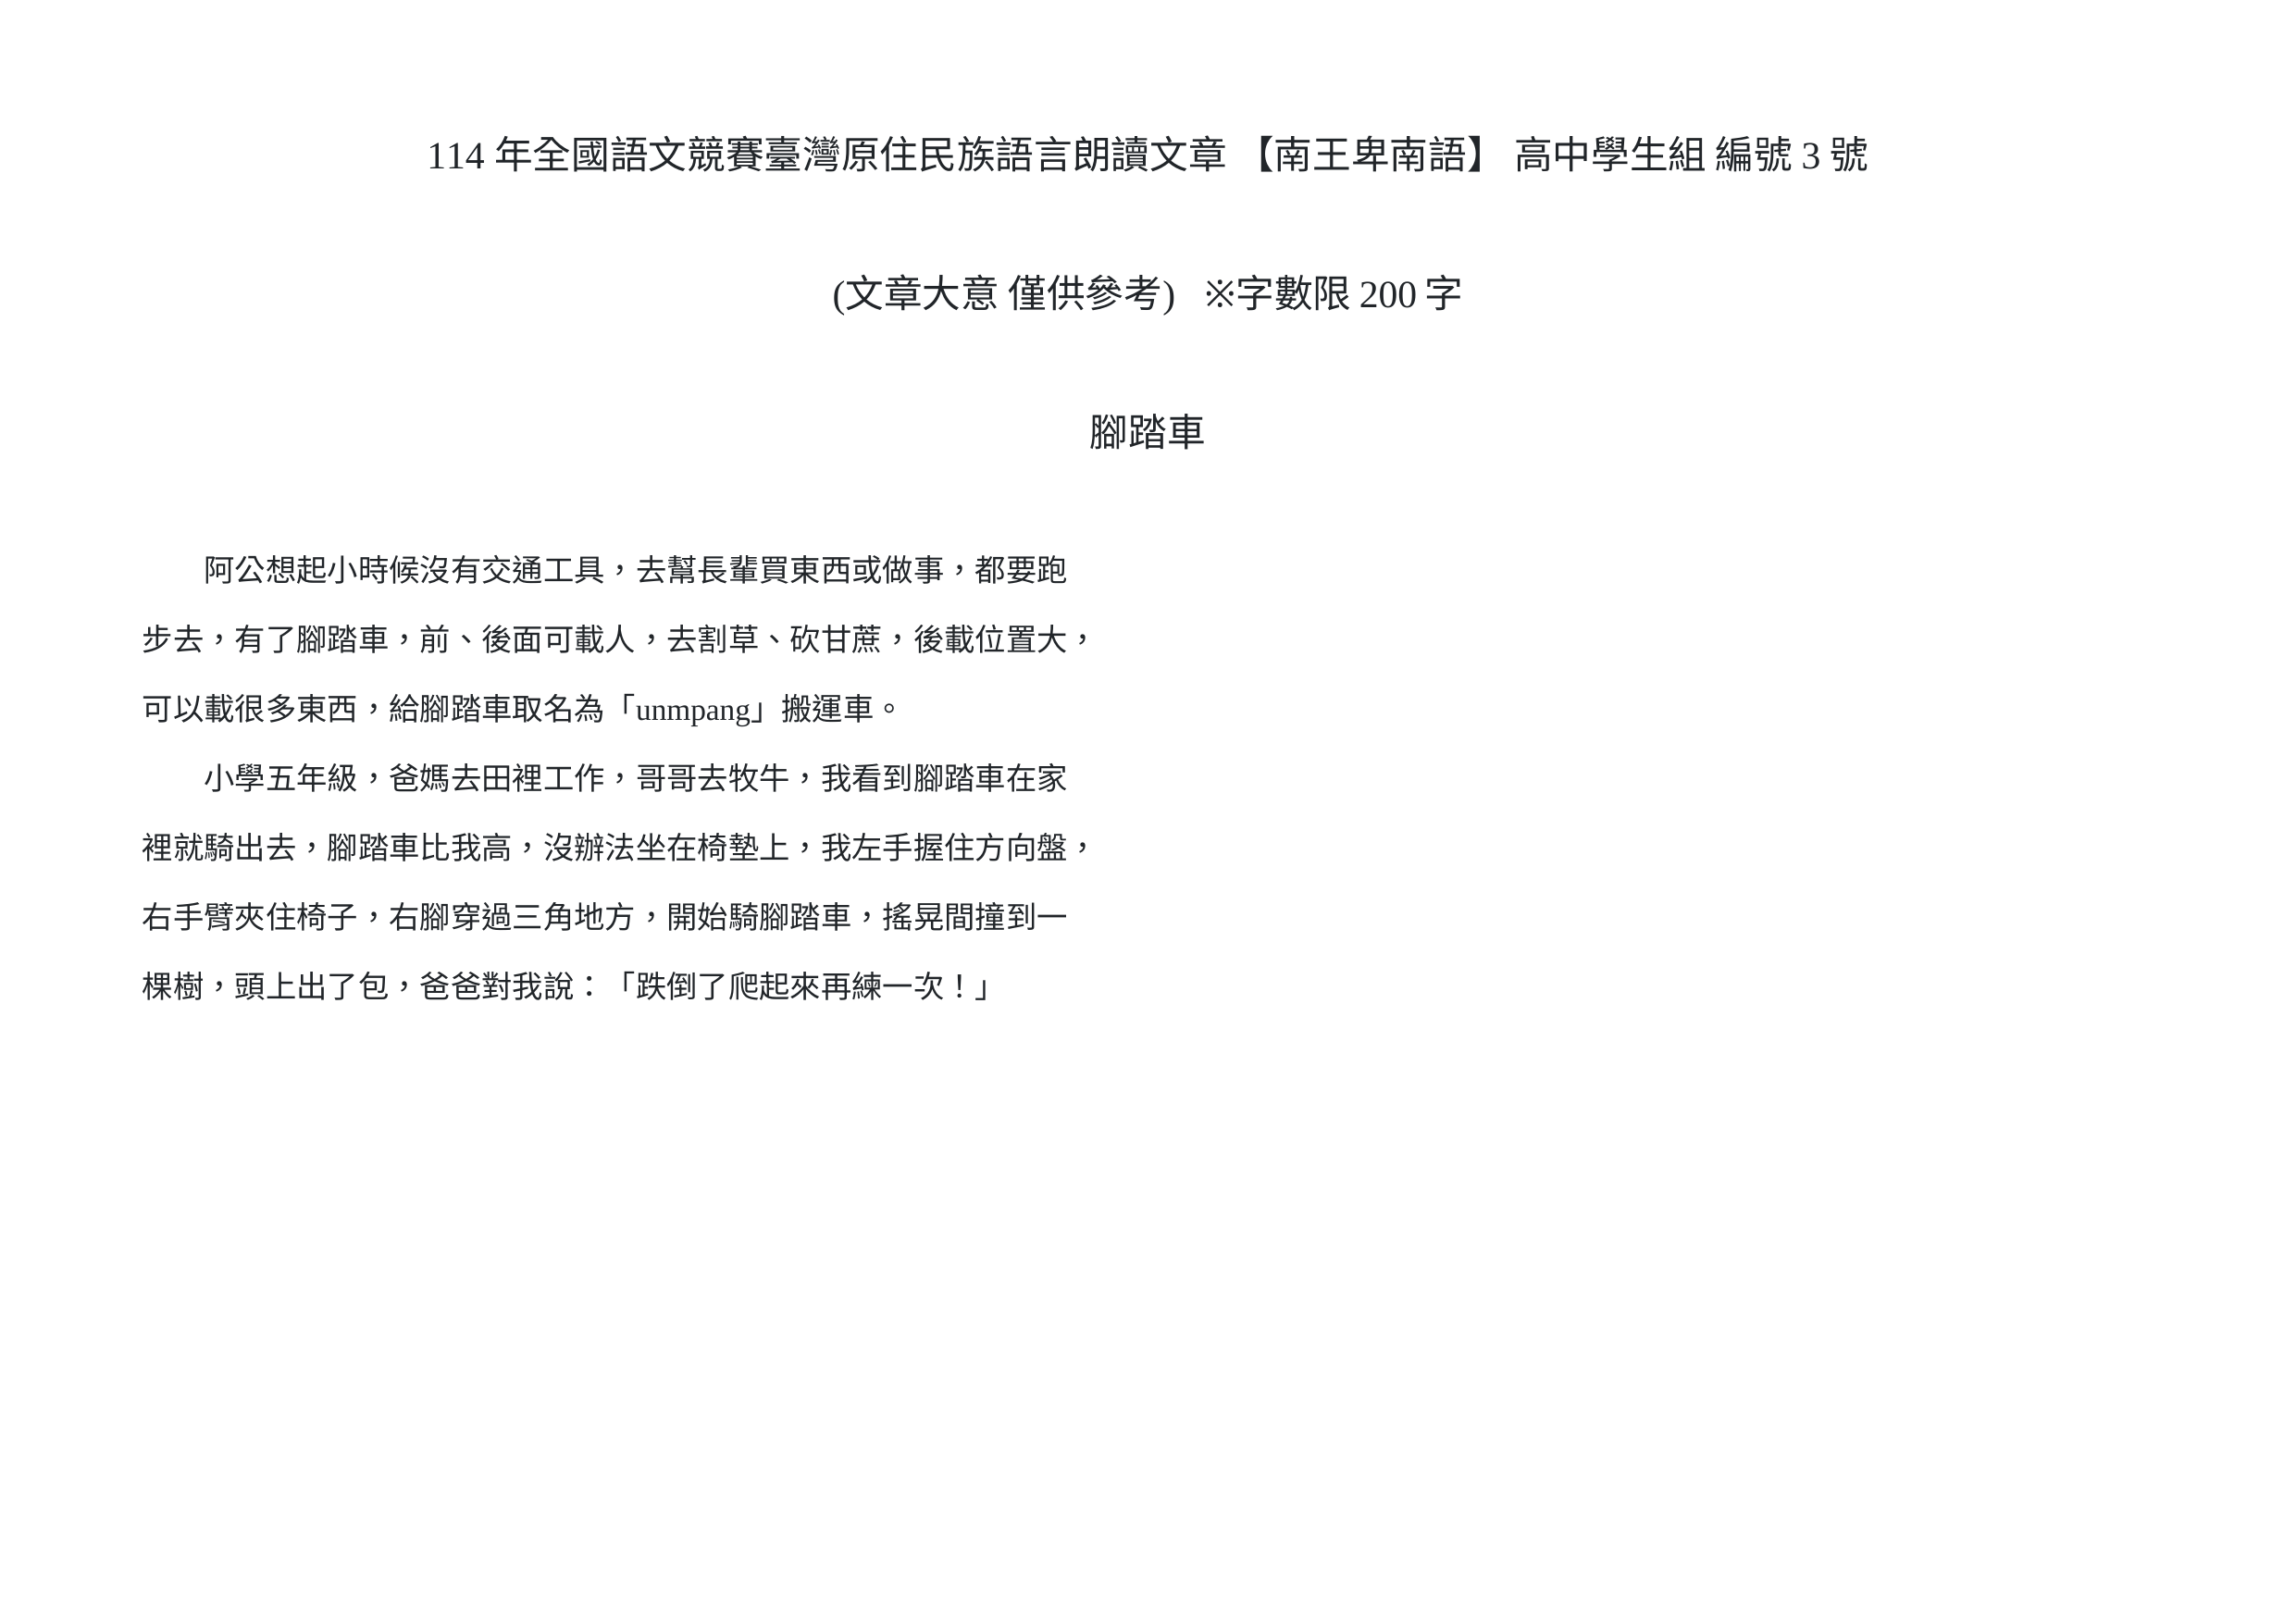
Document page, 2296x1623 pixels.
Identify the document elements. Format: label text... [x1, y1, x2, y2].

text 阿公想起小時候沒有交通工具，去幫長輩買東西或做事，都要跑步去，有了腳踏車，前、後面可載人，去割草、砍甘蔗，後載位置大，可以載很多東西，給腳踏車取名為「unmpang」搬運車。 [142, 534, 1090, 742]
text (文章大意 僅供參考) ※字數限200字 [142, 256, 2153, 326]
text 114 年全國語文競賽臺灣原住民族語言朗讀文章 【南王卑南語】 高中學生組 編號 3 號 [142, 118, 2153, 187]
text 腳踏車 [142, 395, 2153, 465]
text 小學五年級，爸媽去田裡工作，哥哥去牧牛，我看到腳踏車在家裡就騎出去，腳踏車比我高，沒辦法坐在椅墊上，我左手握住方向盤，右手臂夾住椅子，右腳穿過三角地方，開始騎腳踏車，搖晃間撞到一棵樹，頭上出了包，爸爸對我說：「跌倒了爬起來再練一次！」 [142, 742, 1090, 1020]
